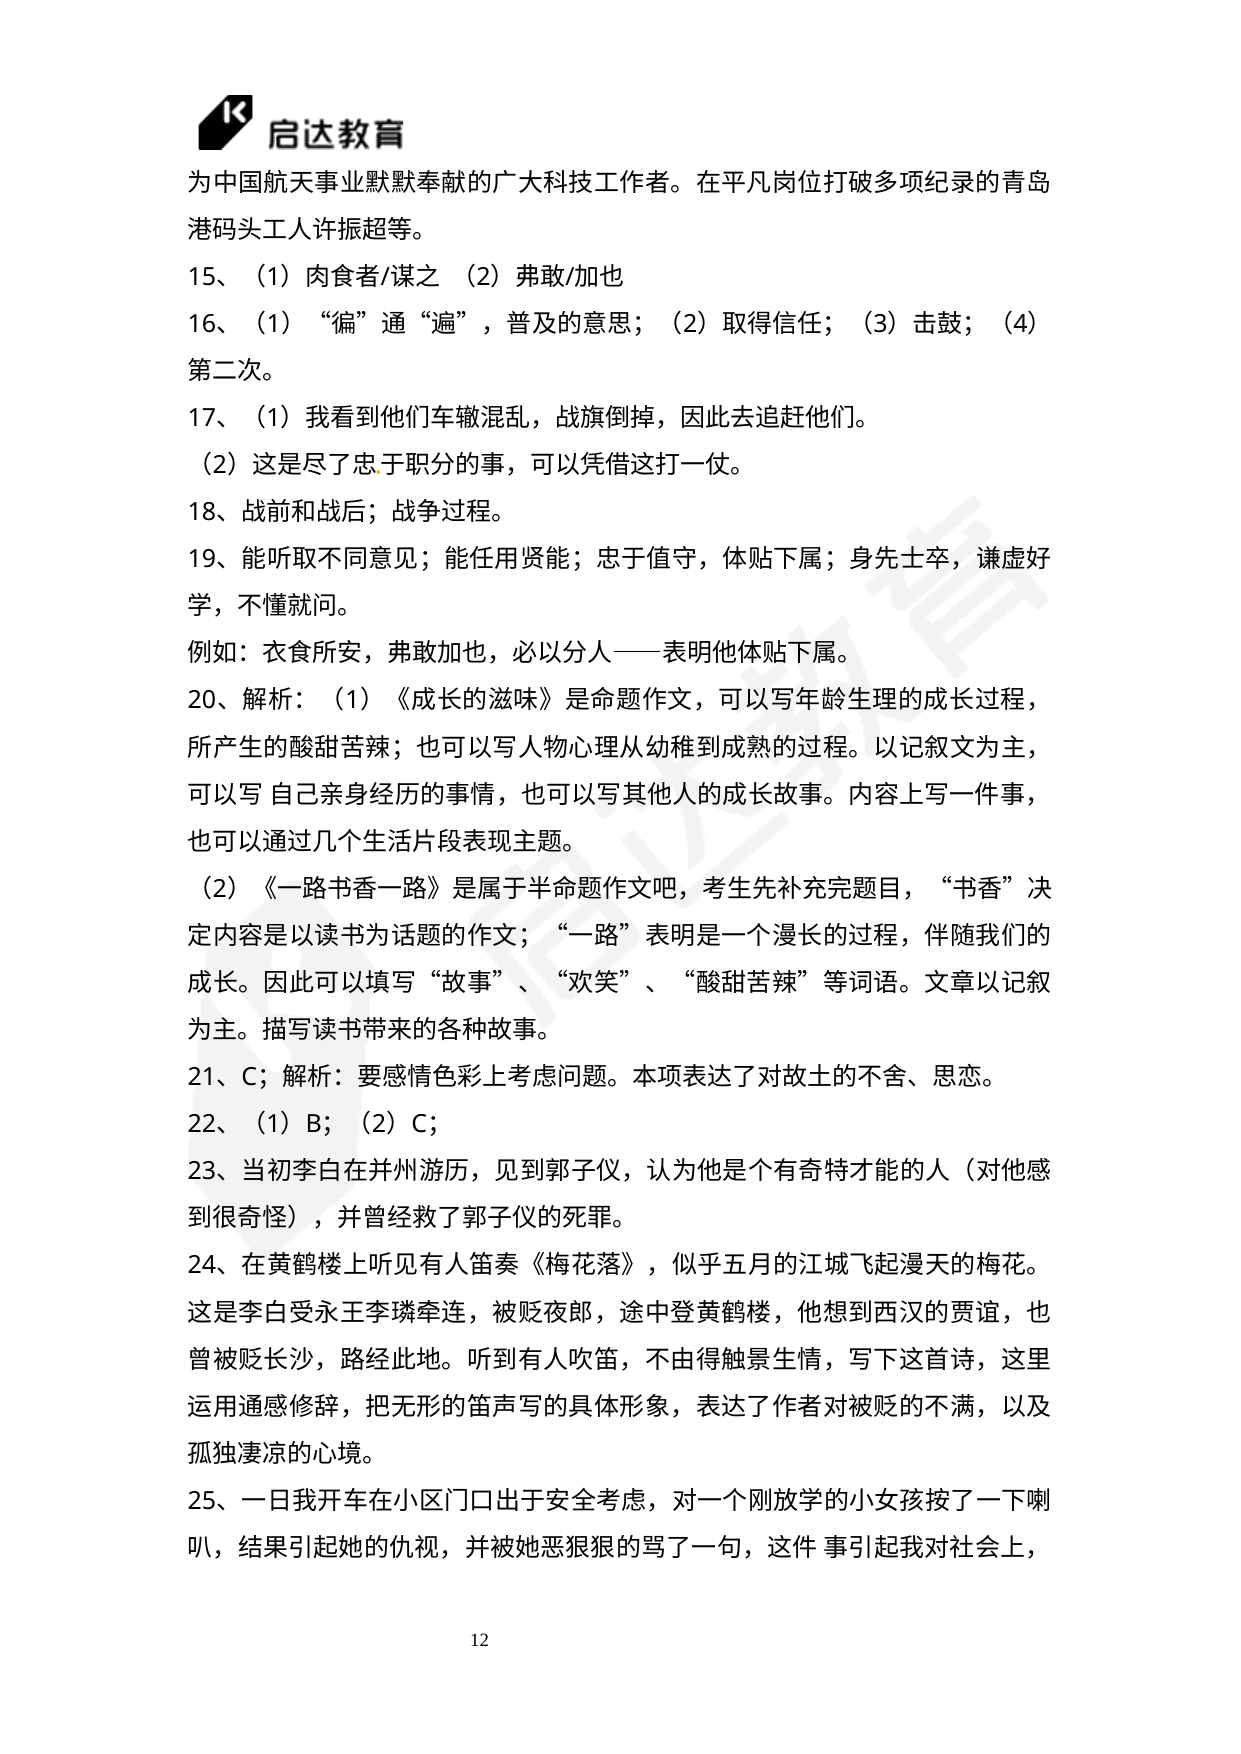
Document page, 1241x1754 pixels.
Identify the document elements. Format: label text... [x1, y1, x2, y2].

text 23、当初李白在并州游历，见到郭子仪，认为他是个有奇特才能的人（对他感到很奇怪），并曾经救了郭子仪的死罪。 [187, 1151, 1053, 1234]
text 例如：衣食所安，弗敢加也，必以分人——表明他体贴下属。 [187, 633, 1053, 669]
text 25、一日我开车在小区门口出于安全考虑，对一个刚放学的小女孩按了一下喇叭，结果引起她的仇视，并被她恶狠狠的骂了一句，这件 事引起我对社会上，人与人存在的一种不健康现象（仇富或炫富现象）的思考，因为我们无意间的冒犯或入侵，往往伤害他人的情感。 [187, 1480, 1053, 1564]
text （2）这是尽了忠于职分的事，可以凭借这打一仗。 [187, 444, 1053, 481]
text 14、在各自岗位上默默奉献，忠于职守，做出不平凡的成就；危急时刻挺身而出，冲在最前头的人；他们是先进文化、先进生产力的代表、是最广的人民群众利益的代表。2016年南方水灾，冲在抗洪救灾前线的解放军战士。不计名利为中国航天事业默默奉献的广大科技工作者。在平凡岗位打破多项纪录的青岛港码头工人许振超等。 [187, 162, 1053, 245]
text 19、能听取不同意见；能任用贤能；忠于值守，体贴下属；身先士卒，谦虚好学，不懂就问。 [187, 539, 1053, 622]
text 20、解析：（1）《成长的滋味》是命题作文，可以写年龄生理的成长过程，所产生的酸甜苦辣；也可以写人物心理从幼稚到成熟的过程。以记叙文为主，可以写 自己亲身经历的事情，也可以写其他人的成长故事。内容上写一件事，也可以通过几个生活片段表现主题。 [187, 680, 1053, 857]
text （2）《一路书香一路》是属于半命题作文吧，考生先补充完题目，“书香”决定内容是以读书为话题的作文；“一路”表明是一个漫长的过程，伴随我们的成长。因此可以填写“故事”、“欢笑”、“酸甜苦辣”等词语。文章以记叙为主。描写读书带来的各种故事。 [187, 868, 1053, 1046]
text 24、在黄鹤楼上听见有人笛奏《梅花落》，似乎五月的江城飞起漫天的梅花。这是李白受永王李璘牵连，被贬夜郎，途中登黄鹤楼，他想到西汉的贾谊，也曾被贬长沙，路经此地。听到有人吹笛，不由得触景生情，写下这首诗，这里运用通感修辞，把无形的笛声写的具体形象，表达了作者对被贬的不满，以及孤独凄凉的心境。 [187, 1245, 1053, 1469]
text 21、C；解析：要感情色彩上考虑问题。本项表达了对故土的不舍、思恋。 [187, 1057, 1053, 1093]
text 18、战前和战后；战争过程。 [187, 492, 1053, 528]
text 22、（1）B；（2）C； [187, 1104, 1053, 1140]
picture [198, 95, 404, 150]
text 17、（1）我看到他们车辙混乱，战旗倒掉，因此去追赶他们。 [187, 397, 1053, 434]
text 16、（1）“徧”通“遍”，普及的意思；（2）取得信任；（3）击鼓；（4）第二次。 [187, 303, 1053, 387]
text 15、（1）肉食者/谋之 （2）弗敢/加也 [187, 256, 1053, 292]
